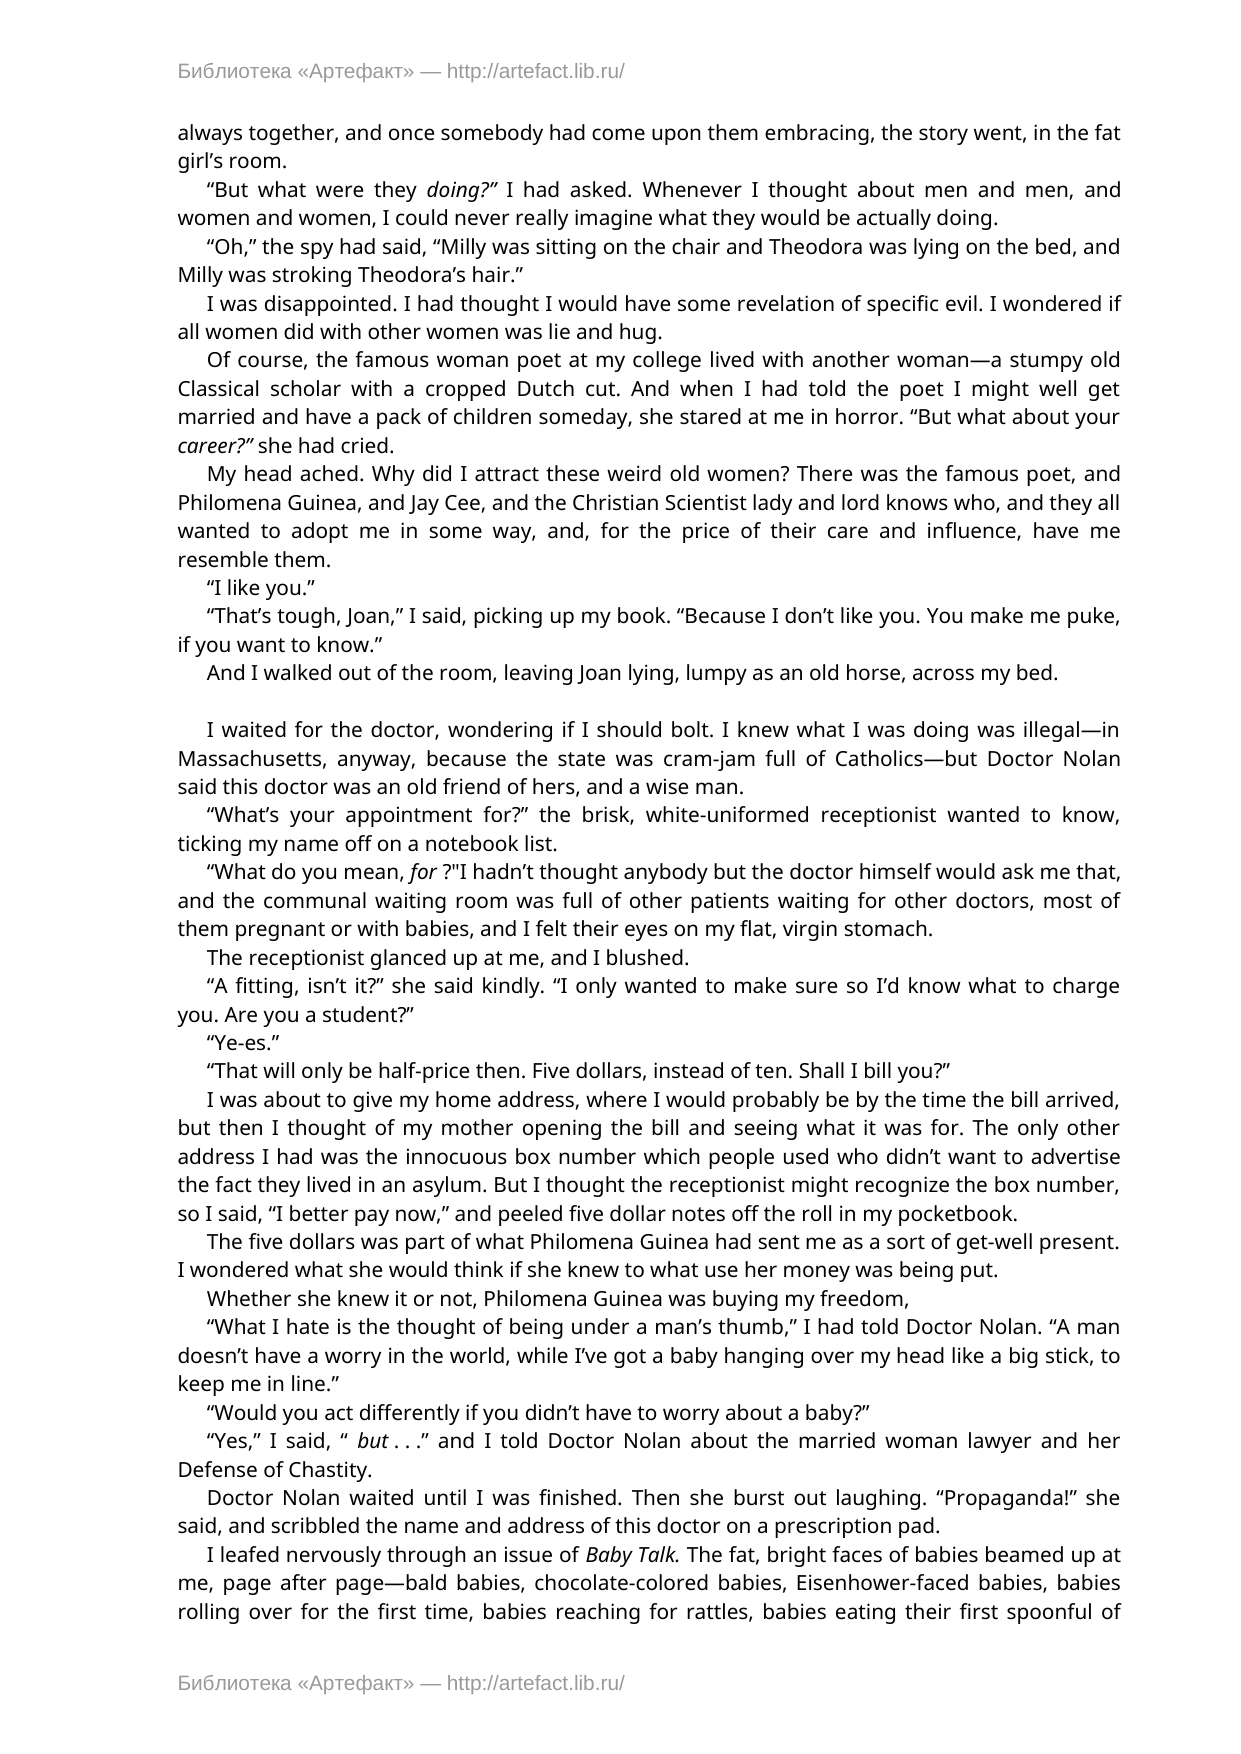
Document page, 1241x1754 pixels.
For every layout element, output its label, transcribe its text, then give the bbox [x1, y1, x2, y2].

text Of course, the famous woman poet at my college lived with another woman—a stumpy old Classical scholar with a cropped Dutch cut. And when I had told the poet I might well get married and have a pack of children someday, she stared at me in horror. “But what about your career?” she had cried. [177, 346, 1122, 459]
text “What I hate is the thought of being under a man’s thumb,” I had told Doctor Nolan. “A man doesn’t have a worry in the world, while I’ve got a baby hanging over my head like a big stick, to keep me in line.” [177, 1312, 1122, 1398]
text “What do you mean, for ?"I hadn’t thought anybody but the doctor himself would ask me that, and the communal waiting room was full of other patients waiting for other doctors, most of them pregnant or with babies, and I felt their eyes on my flat, virgin stomach. [177, 857, 1122, 943]
text Whether she knew it or not, Philomena Guinea was buying my freedom, [177, 1284, 1122, 1312]
text My head ached. Why did I attract these weird old women? There was the famous poet, and Philomena Guinea, and Jay Cee, and the Christian Scientist lady and lord knows who, and they all wanted to adopt me in some way, and, for the price of their care and influence, have me resemble them. [177, 459, 1122, 573]
text “But what were they doing?” I had asked. Whenever I thought about men and men, and women and women, I could never really imagine what they would be actually doing. [177, 175, 1122, 232]
text “Oh,” the spy had said, “Milly was sitting on the chair and Theodora was lying on the bed, and Milly was stroking Theodora’s hair.” [177, 232, 1122, 289]
text “Ye-es.” [177, 1028, 1122, 1057]
text “Would you act differently if you didn’t have to worry about a baby?” [177, 1398, 1122, 1426]
text The five dollars was part of what Philomena Guinea had sent me as a sort of get-well present. I wondered what she would think if she knew to what use her money was being put. [177, 1227, 1122, 1284]
text And I walked out of the room, leaving Joan lying, lumpy as an old horse, across my bed. [177, 658, 1122, 687]
text “What’s your appointment for?” the brisk, white-uniformed receptionist wanted to know, ticking my name off on a notebook list. [177, 801, 1122, 857]
text “A fitting, isn’t it?” she said kindly. “I only wanted to make sure so I’d know what to charge you. Are you a student?” [177, 971, 1122, 1028]
text “That’s tough, Joan,” I said, picking up my book. “Because I don’t like you. You make me puke, if you want to know.” [177, 602, 1122, 658]
text “That will only be half-price then. Five dollars, instead of ten. Shall I bill you?” [177, 1057, 1122, 1085]
text I was about to give my home address, where I would probably be by the time the bill arrived, but then I thought of my mother opening the bill and seeing what it was for. The only other address I had was the innocuous box number which people used who didn’t want to advertise the fact they lived in an asylum. But I thought the receptionist might recognize the box number, so I said, “I better pay now,” and peeled five dollar notes off the roll in my pocketbook. [177, 1085, 1122, 1227]
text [177, 1540, 1122, 1625]
text I was disappointed. I had thought I would have some revelation of specific evil. I wondered if all women did with other women was lie and hug. [177, 289, 1122, 346]
text The receptionist glanced up at me, and I blushed. [177, 943, 1122, 971]
text Doctor Nolan waited until I was finished. Then she burst out laughing. “Propaganda!” she said, and scribbled the name and address of this doctor on a prescription pad. [177, 1483, 1122, 1540]
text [177, 118, 1122, 175]
text “I like you.” [177, 573, 1122, 602]
text “Yes,” I said, “ but . . .” and I told Doctor Nolan about the married woman lawyer and her Defense of Chastity. [177, 1426, 1122, 1483]
text I waited for the doctor, wondering if I should bolt. I knew what I was doing was illegal—in Massachusetts, anyway, because the state was cram-jam full of Catholics—but Doctor Nolan said this doctor was an old friend of hers, and a wise man. [177, 715, 1122, 801]
